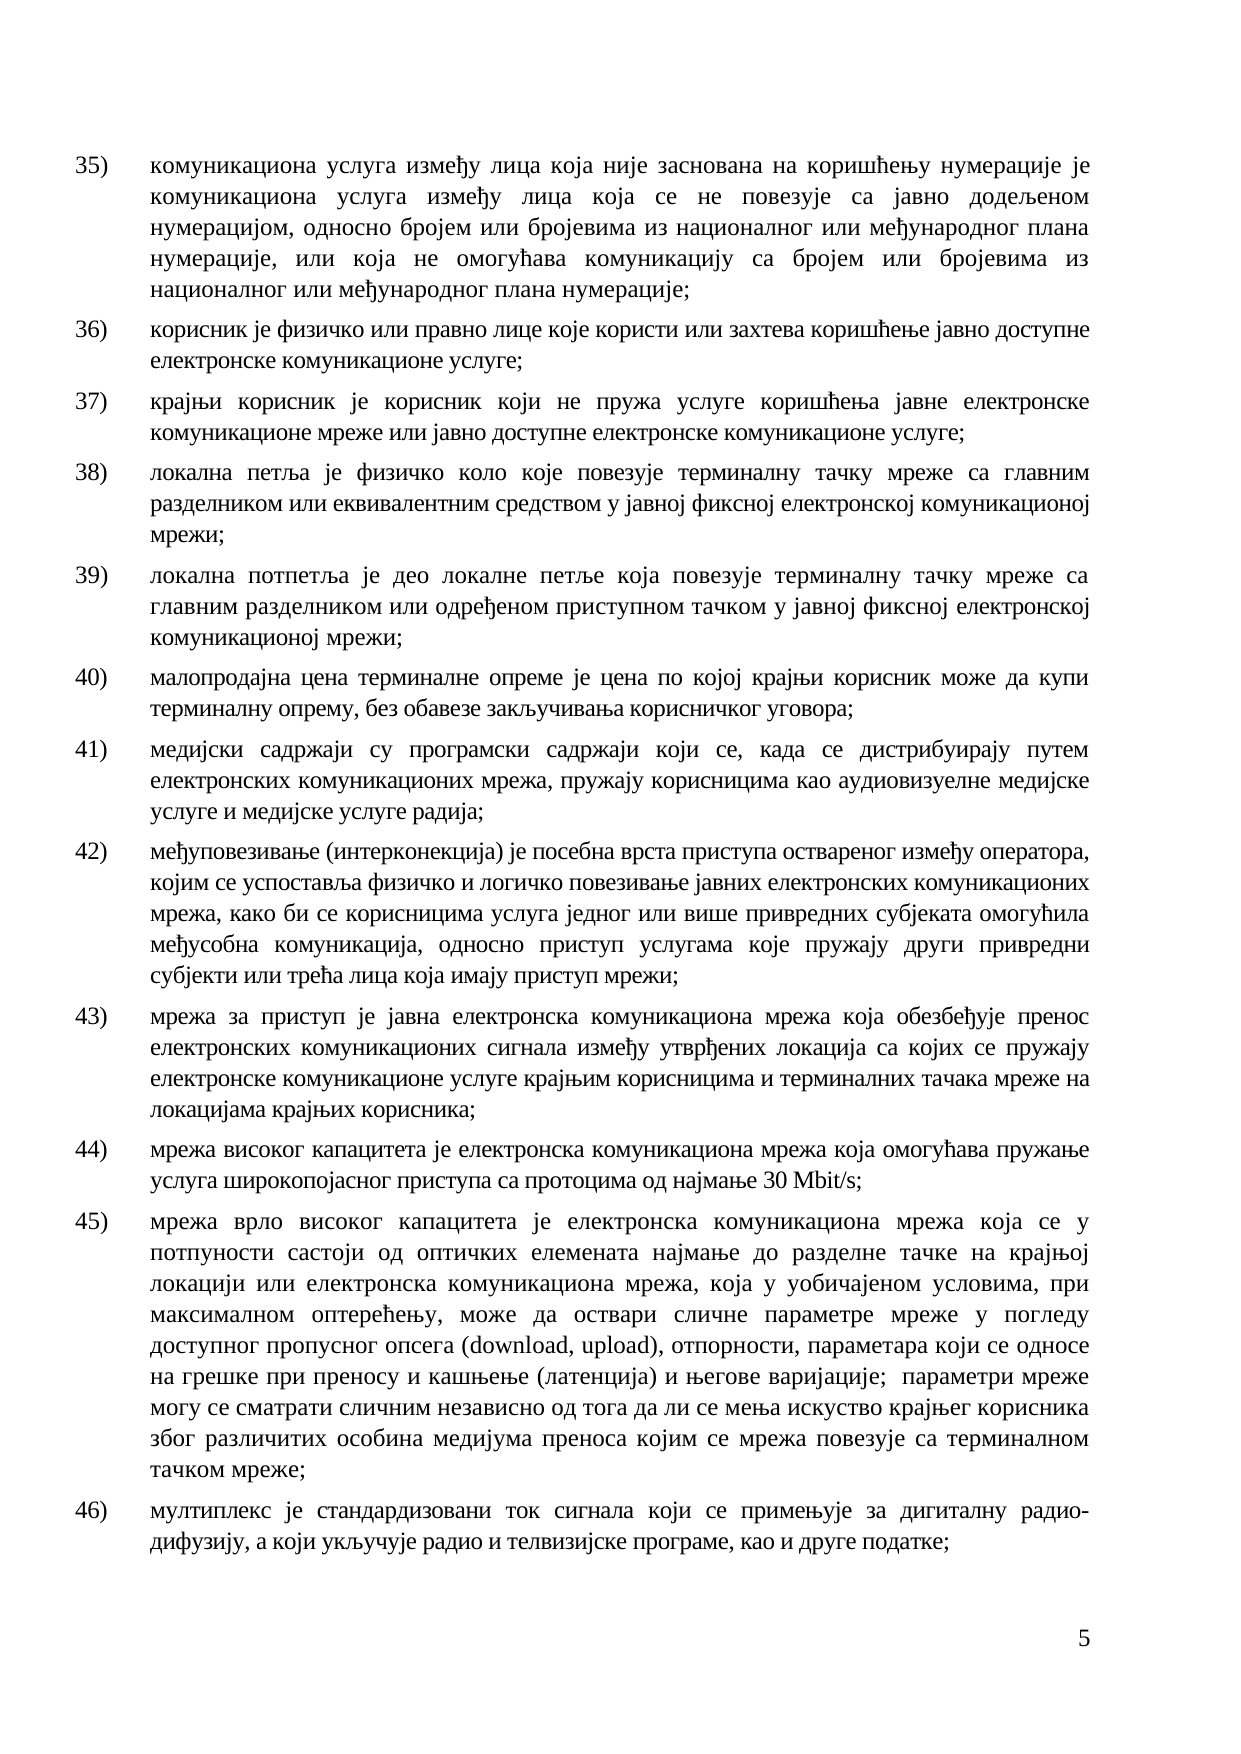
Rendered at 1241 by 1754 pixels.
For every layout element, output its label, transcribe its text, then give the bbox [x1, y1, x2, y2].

list корисник је физичко или правно лице које користи или захтева коришћење јавно доступне електронске комуникационе услуге; [75, 314, 1090, 374]
list локална потпетља је део локалне петље која повезује терминалну тачку мреже са главним разделником или одређеном приступном тачком у јавној фиксној електронској комуникационој мрежи; [75, 560, 1090, 651]
list мултиплекс је стандардизовани ток сигнала који се примењује за дигиталну радио-дифузију, а који укључује радио и телвизијске програме, као и друге податке; [75, 1495, 1090, 1554]
list мрежа за приступ је јавна електронска комуникациона мрежа која обезбеђује пренос електронских комуникационих сигнала између утврђених локација са којих се пружају електронске комуникационе услуге крајњим корисницима и терминалних тачака мреже на локацијама крајњих корисника; [75, 1001, 1090, 1123]
list малопродајнa ценa терминалне опреме је цена по којој крајњи корисник може да купи терминалну опрему, без обавезе закључивања корисничког уговора; [75, 662, 1090, 722]
list комуникациона услуга између лица која није заснована на коришћењу нумерације је комуникациона услуга између лица која се не повезује са јавно додељеном нумерацијом, односно бројем или бројевима из националног или међународног плана нумерације, или која не омогућава комуникацију са бројем или бројевима из националног или међународног плана нумерације; [75, 150, 1090, 303]
list крајњи корисник је корисник који не пружа услуге коришћења јавне електронске комуникационе мреже или јавно доступне електронске комуникационе услуге; [75, 386, 1090, 446]
list мрежа врло високог капацитета је електронска комуникациона мрежа која се у потпуности састоји од оптичких елемената најмање до разделне тачке на крајњој локацији или електронска комуникациона мрежа, која у уобичајенoм условима, при максималном оптерећењу, може да оствари сличне параметре мреже у погледу доступног пропусног опсега (download, upload), отпорности, параметара који се односе на грешке при преносу и кашњењe (латенција) и његове варијације; параметри мреже могу се сматрати сличним независно од тога да ли се мења искуство крајњег корисника због различитих особина медијума преноса којим се мрежа повезује са терминалном тачком мреже; [75, 1206, 1090, 1483]
list локална петља је физичко коло које повезује терминалну тачку мреже са главним разделником или еквивалентним средством у јавној фиксној електронској комуникационој мрежи; [75, 457, 1090, 548]
list међуповезивање (интерконекција) је посебна врста приступа оствареног између оператора, којим се успоставља физичко и логичко повезивање јавних електронских комуникационих мрежа, како би се корисницима услуга једног или више привредних субјеката омогућила међусобна комуникација, односно приступ услугама које пружају други привредни субјекти или трећа лица која имају приступ мрежи; [75, 836, 1090, 989]
list мрежа високог капацитета је електронска комуникациона мрежа која омогућава пружање услуга широкопојасног приступа са протоцима од најмање 30 Мbit/s; [75, 1134, 1090, 1194]
list медијски садржаји су програмски садржаји који се, када се дистрибуирају путем електронских комуникационих мрежа, пружају корисницима као аудиовизуелне медијске услуге и медијске услуге радија; [75, 734, 1090, 825]
